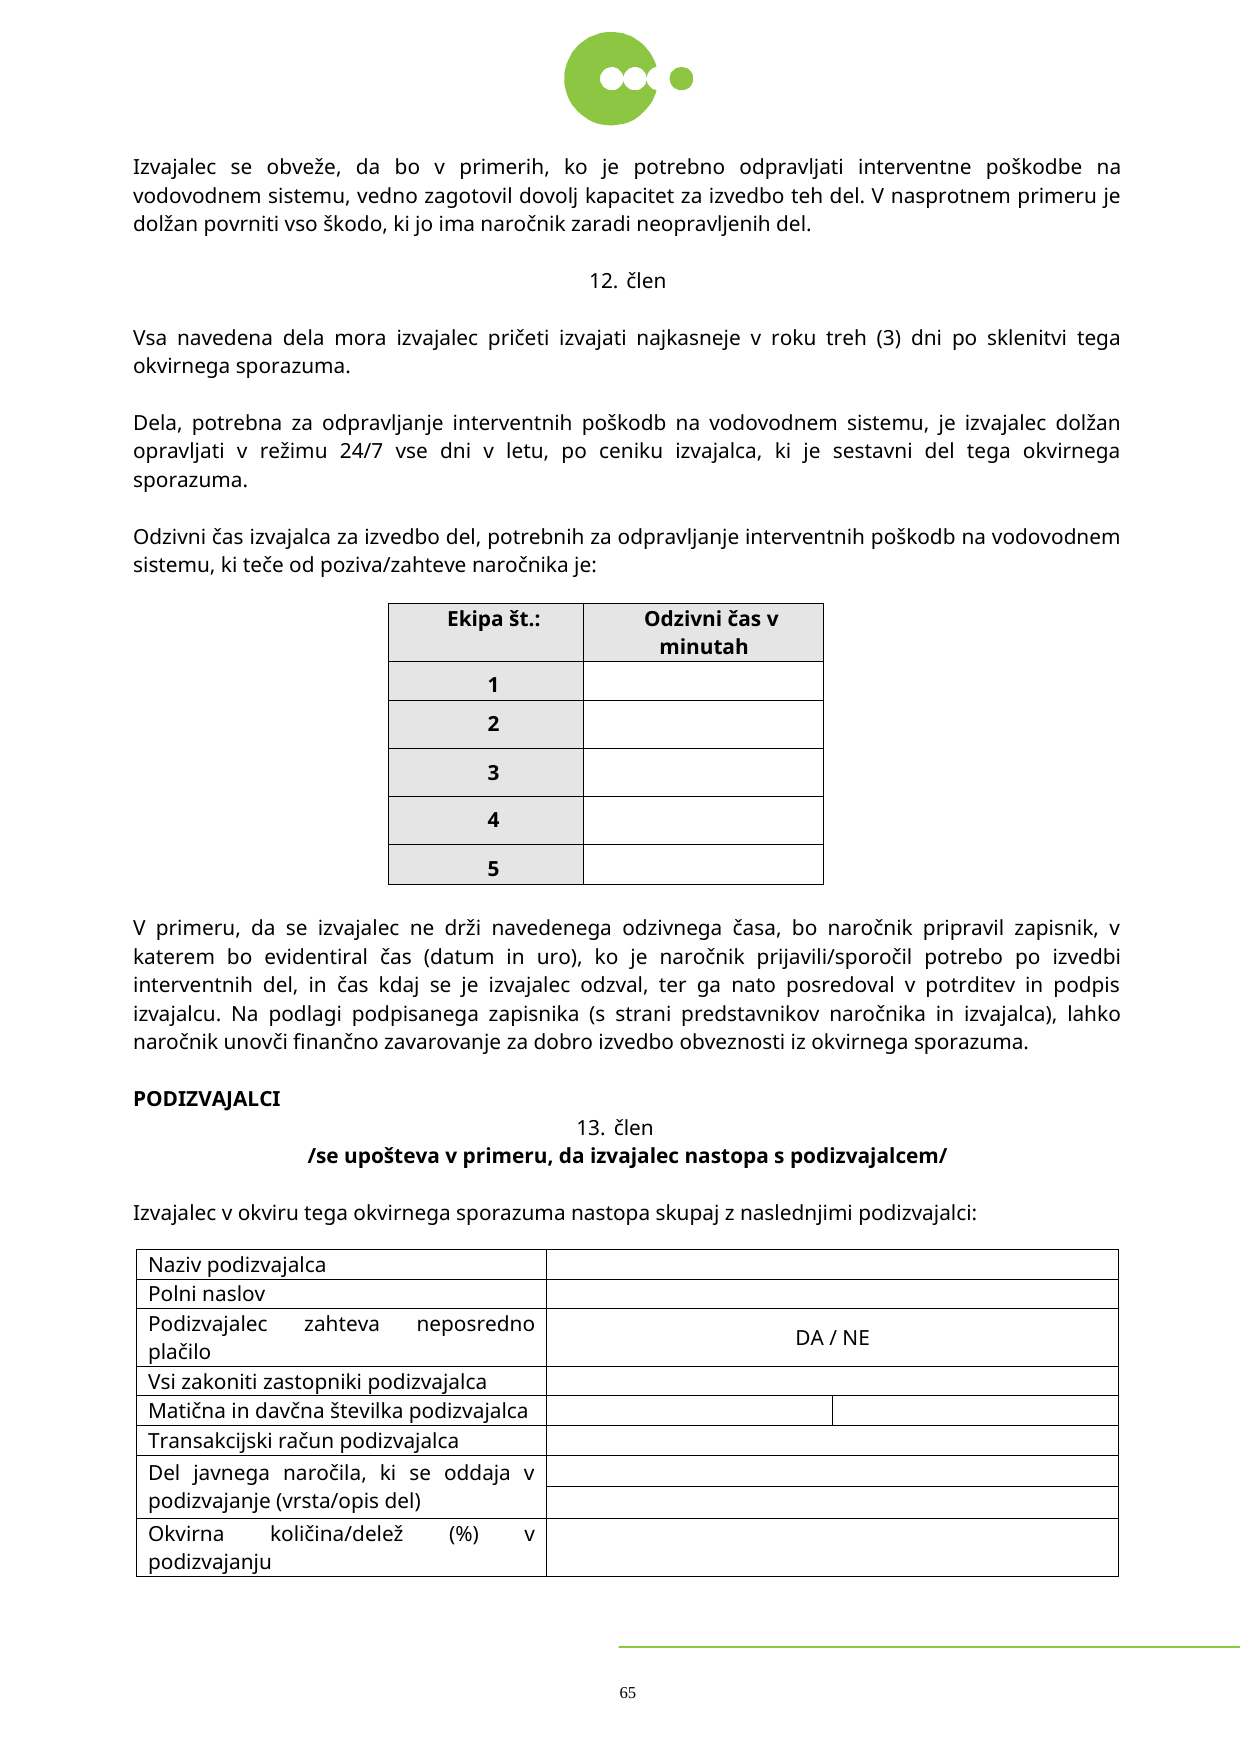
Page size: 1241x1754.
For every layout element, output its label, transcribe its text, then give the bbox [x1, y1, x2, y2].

table_cell [547, 1367, 1118, 1395]
table_cell DA / NE [547, 1309, 1118, 1366]
table_cell [547, 1280, 1118, 1308]
text Vsa navedena dela mora izvajalec pričeti izvajati najkasneje v roku treh (3) dni po sklenitvi tega okvirnega sporazuma. [133, 323, 1122, 380]
table_cell 3 [389, 749, 583, 796]
table_cell [584, 797, 823, 844]
table_cell 2 [389, 701, 583, 748]
text Izvajalec se obveže, da bo v primerih, ko je potrebno odpravljati interventne poškodbe na vodovodnem sistemu, vedno zagotovil dovolj kapacitet za izvedbo teh del. V nasprotnem primeru je dolžan povrniti vso škodo, ki jo ima naročnik zaradi neopravljenih del. [133, 152, 1122, 238]
table_cell [547, 1456, 1118, 1486]
table_header [547, 1250, 1118, 1278]
text /se upošteva v primeru, da izvajalec nastopa s podizvajalcem/ [133, 1141, 1122, 1169]
table_cell 4 [389, 797, 583, 844]
table_cell [547, 1519, 1118, 1576]
table_cell Del javnega naročila, ki se oddaja v podizvajanje (vrsta/opis del) [137, 1456, 546, 1518]
list člen [133, 266, 1122, 294]
table_cell Polni naslov [137, 1280, 546, 1308]
table_cell [547, 1396, 832, 1425]
table_cell Vsi zakoniti zastopniki podizvajalca [137, 1367, 546, 1395]
list člen [576, 1113, 1122, 1141]
table_cell Transakcijski račun podizvajalca [137, 1426, 546, 1454]
text Dela, potrebna za odpravljanje interventnih poškodb na vodovodnem sistemu, je izvajalec dolžan opravljati v režimu 24/7 vse dni v letu, po ceniku izvajalca, ki je sestavni del tega okvirnega sporazuma. [133, 408, 1122, 493]
table_cell Matična in davčna številka podizvajalca [137, 1396, 546, 1425]
table_header Odzivni čas v minutah [584, 604, 823, 661]
table_cell 1 [389, 662, 583, 700]
table_cell [584, 845, 823, 884]
table_cell [547, 1426, 1118, 1454]
table_header Ekipa št.: [389, 604, 583, 661]
table_cell [584, 662, 823, 700]
text PODIZVAJALCI [133, 1084, 1122, 1113]
text Odzivni čas izvajalca za izvedbo del, potrebnih za odpravljanje interventnih poškodb na vodovodnem sistemu, ki teče od poziva/zahteve naročnika je: [133, 522, 1122, 579]
table_cell 5 [389, 845, 583, 884]
table_cell Okvirna količina/delež (%) v podizvajanju [137, 1519, 546, 1576]
table_cell [547, 1487, 1118, 1518]
table_cell [833, 1396, 1118, 1425]
table_cell Podizvajalec zahteva neposredno plačilo [137, 1309, 546, 1366]
text V primeru, da se izvajalec ne drži navedenega odzivnega časa, bo naročnik pripravil zapisnik, v katerem bo evidentiral čas (datum in uro), ko je naročnik prijavili/sporočil potrebo po izvedbi interventnih del, in čas kdaj se je izvajalec odzval, ter ga nato posredoval v potrditev in podpis izvajalcu. Na podlagi podpisanega zapisnika (s strani predstavnikov naročnika in izvajalca), lahko naročnik unovči finančno zavarovanje za dobro izvedbo obveznosti iz okvirnega sporazuma. [133, 913, 1122, 1056]
text Izvajalec v okviru tega okvirnega sporazuma nastopa skupaj z naslednjimi podizvajalci: [133, 1198, 1122, 1226]
table_header Naziv podizvajalca [137, 1250, 546, 1278]
table_cell [584, 701, 823, 748]
table_cell [584, 749, 823, 796]
